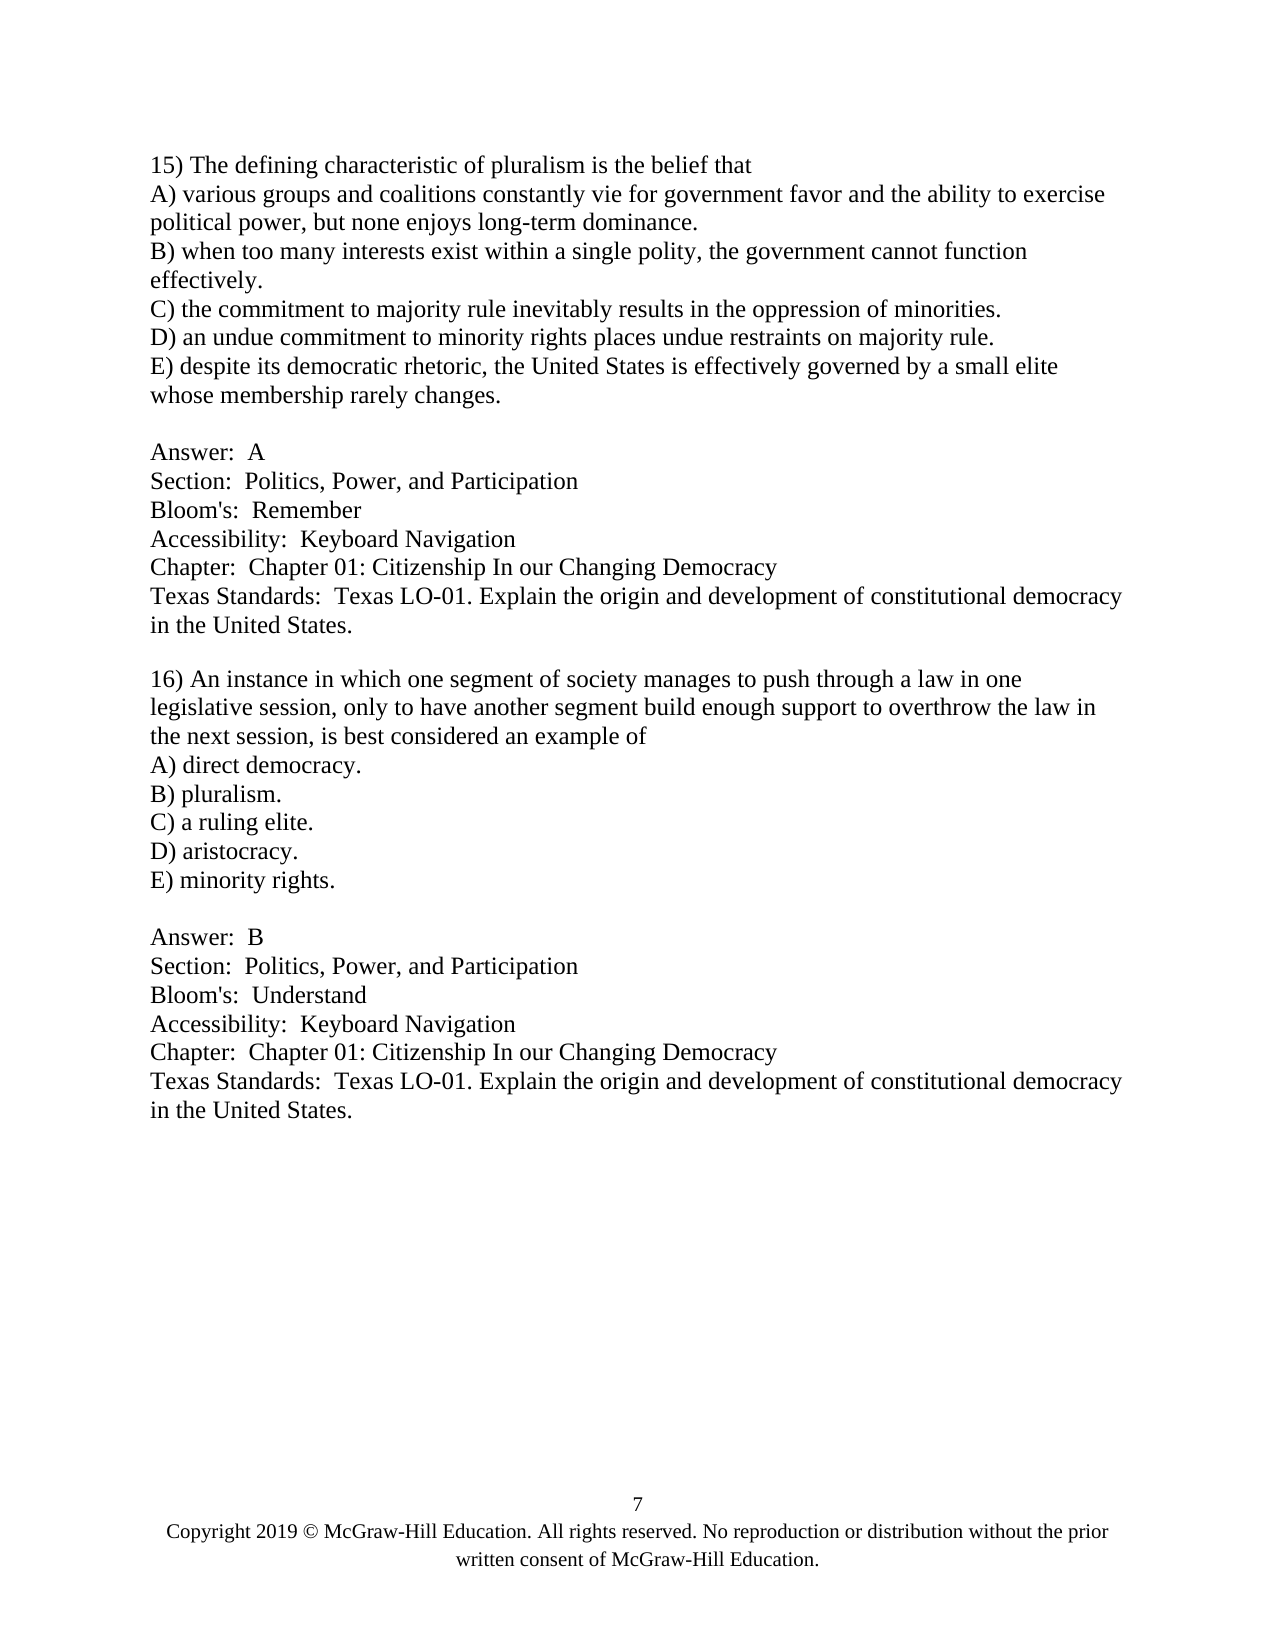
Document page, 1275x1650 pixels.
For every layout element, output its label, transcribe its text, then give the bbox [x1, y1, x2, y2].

text 15) The defining characteristic of pluralism is the belief that [150, 150, 1125, 179]
text Bloom's: Understand [150, 980, 1125, 1009]
text 16) An instance in which one segment of society manages to push through a law in one legislative session, only to have another segment build enough support to overthrow the law in the next session, is best considered an example of [150, 664, 1125, 750]
text D) aristocracy. [150, 836, 1125, 865]
text Answer: B [150, 922, 1125, 951]
text C) the commitment to majority rule inevitably results in the oppression of minorities. [150, 294, 1125, 322]
text Texas Standards: Texas LO-01. Explain the origin and development of constitutional democracy in the United States. [150, 581, 1125, 639]
text Accessibility: Keyboard Navigation [150, 524, 1125, 552]
text B) when too many interests exist within a single polity, the government cannot function effectively. [150, 236, 1125, 294]
text Bloom's: Remember [150, 495, 1125, 524]
text C) a ruling elite. [150, 807, 1125, 836]
text A) various groups and coalitions constantly vie for government favor and the ability to exercise political power, but none enjoys long-term dominance. [150, 179, 1125, 236]
text A) direct democracy. [150, 750, 1125, 779]
text Section: Politics, Power, and Participation [150, 466, 1125, 495]
text D) an undue commitment to minority rights places undue restraints on majority rule. [150, 322, 1125, 351]
text E) despite its democratic rhetoric, the United States is effectively governed by a small elite whose membership rarely changes. [150, 351, 1125, 409]
text Accessibility: Keyboard Navigation [150, 1009, 1125, 1037]
text Texas Standards: Texas LO-01. Explain the origin and development of constitutional democracy in the United States. [150, 1066, 1125, 1124]
text E) minority rights. [150, 865, 1125, 894]
text Section: Politics, Power, and Participation [150, 951, 1125, 980]
text Chapter: Chapter 01: Citizenship In our Changing Democracy [150, 1037, 1125, 1066]
text Answer: A [150, 437, 1125, 466]
text B) pluralism. [150, 779, 1125, 807]
text Chapter: Chapter 01: Citizenship In our Changing Democracy [150, 552, 1125, 581]
